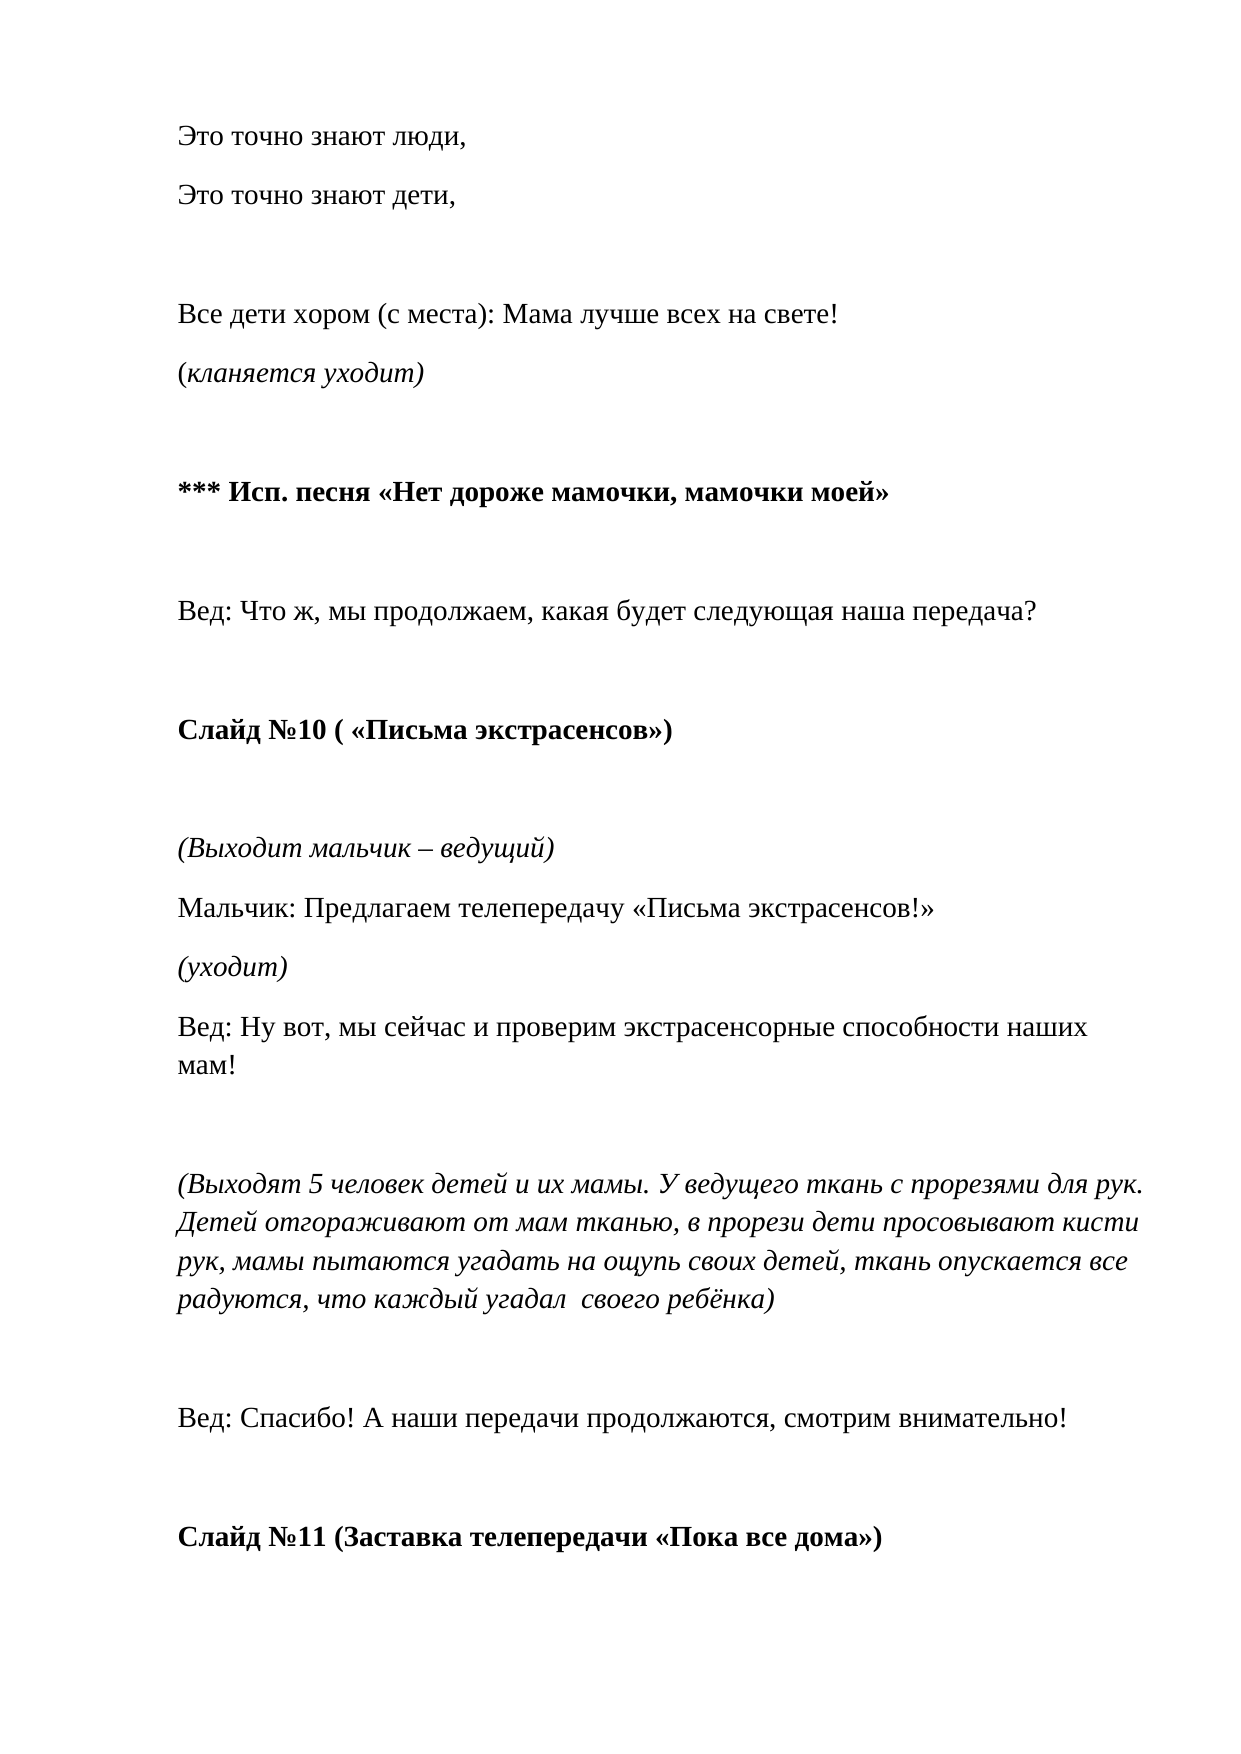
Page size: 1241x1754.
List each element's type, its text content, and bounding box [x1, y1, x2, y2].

text Слайд №11 (Заставка телепередачи «Пока все дома») [177, 1519, 1152, 1553]
text Вед: Что ж, мы продолжаем, какая будет следующая наша передача? [177, 593, 1152, 627]
text Это точно знают люди, [177, 118, 1152, 152]
text Слайд №10 ( «Письма экстрасенсов») [177, 712, 1152, 745]
text (кланяется уходит) [177, 356, 1152, 389]
text Все дети хором (с места): Мама лучше всех на свете! [177, 296, 1152, 330]
text Мальчик: Предлагаем телепередачу «Письма экстрасенсов!» [177, 890, 1152, 923]
text Вед: Спасибо! А наши передачи продолжаются, смотрим внимательно! [177, 1400, 1152, 1434]
text (уходит) [177, 949, 1152, 983]
text *** Исп. песня «Нет дороже мамочки, мамочки моей» [177, 474, 1152, 508]
text Вед: Ну вот, мы сейчас и проверим экстрасенсорные способности наших мам! [177, 1009, 1152, 1081]
text (Выходит мальчик – ведущий) [177, 831, 1152, 864]
text Это точно знают дети, [177, 177, 1152, 211]
text (Выходят 5 человек детей и их мамы. У ведущего ткань с прорезями для рук. Детей отгораживают от мам тканью, в прорези дети просовывают кисти рук, мамы пытаются угадать на ощупь своих детей, ткань опускается все радуются, что каждый угадал своего ребёнка) [177, 1166, 1152, 1315]
